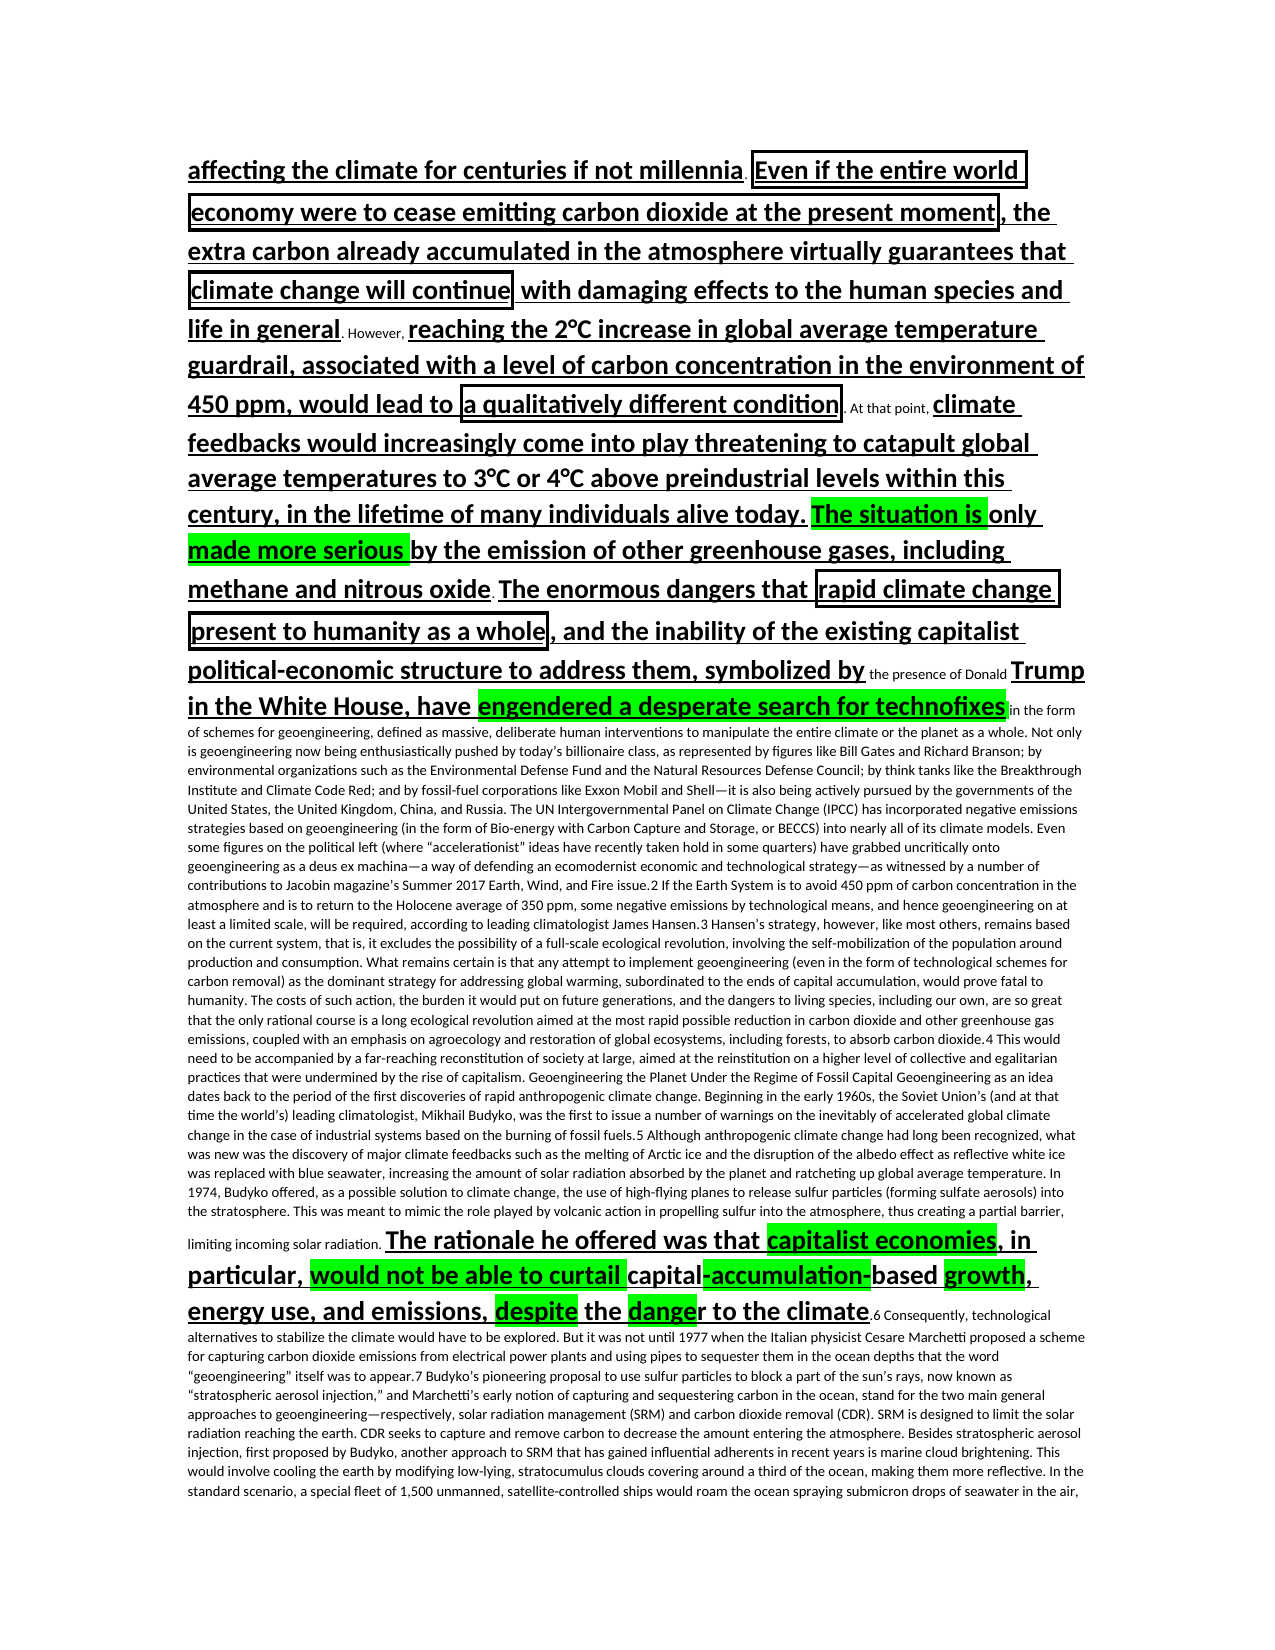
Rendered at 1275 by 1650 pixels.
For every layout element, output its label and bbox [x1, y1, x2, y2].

text [187, 150, 1087, 1499]
